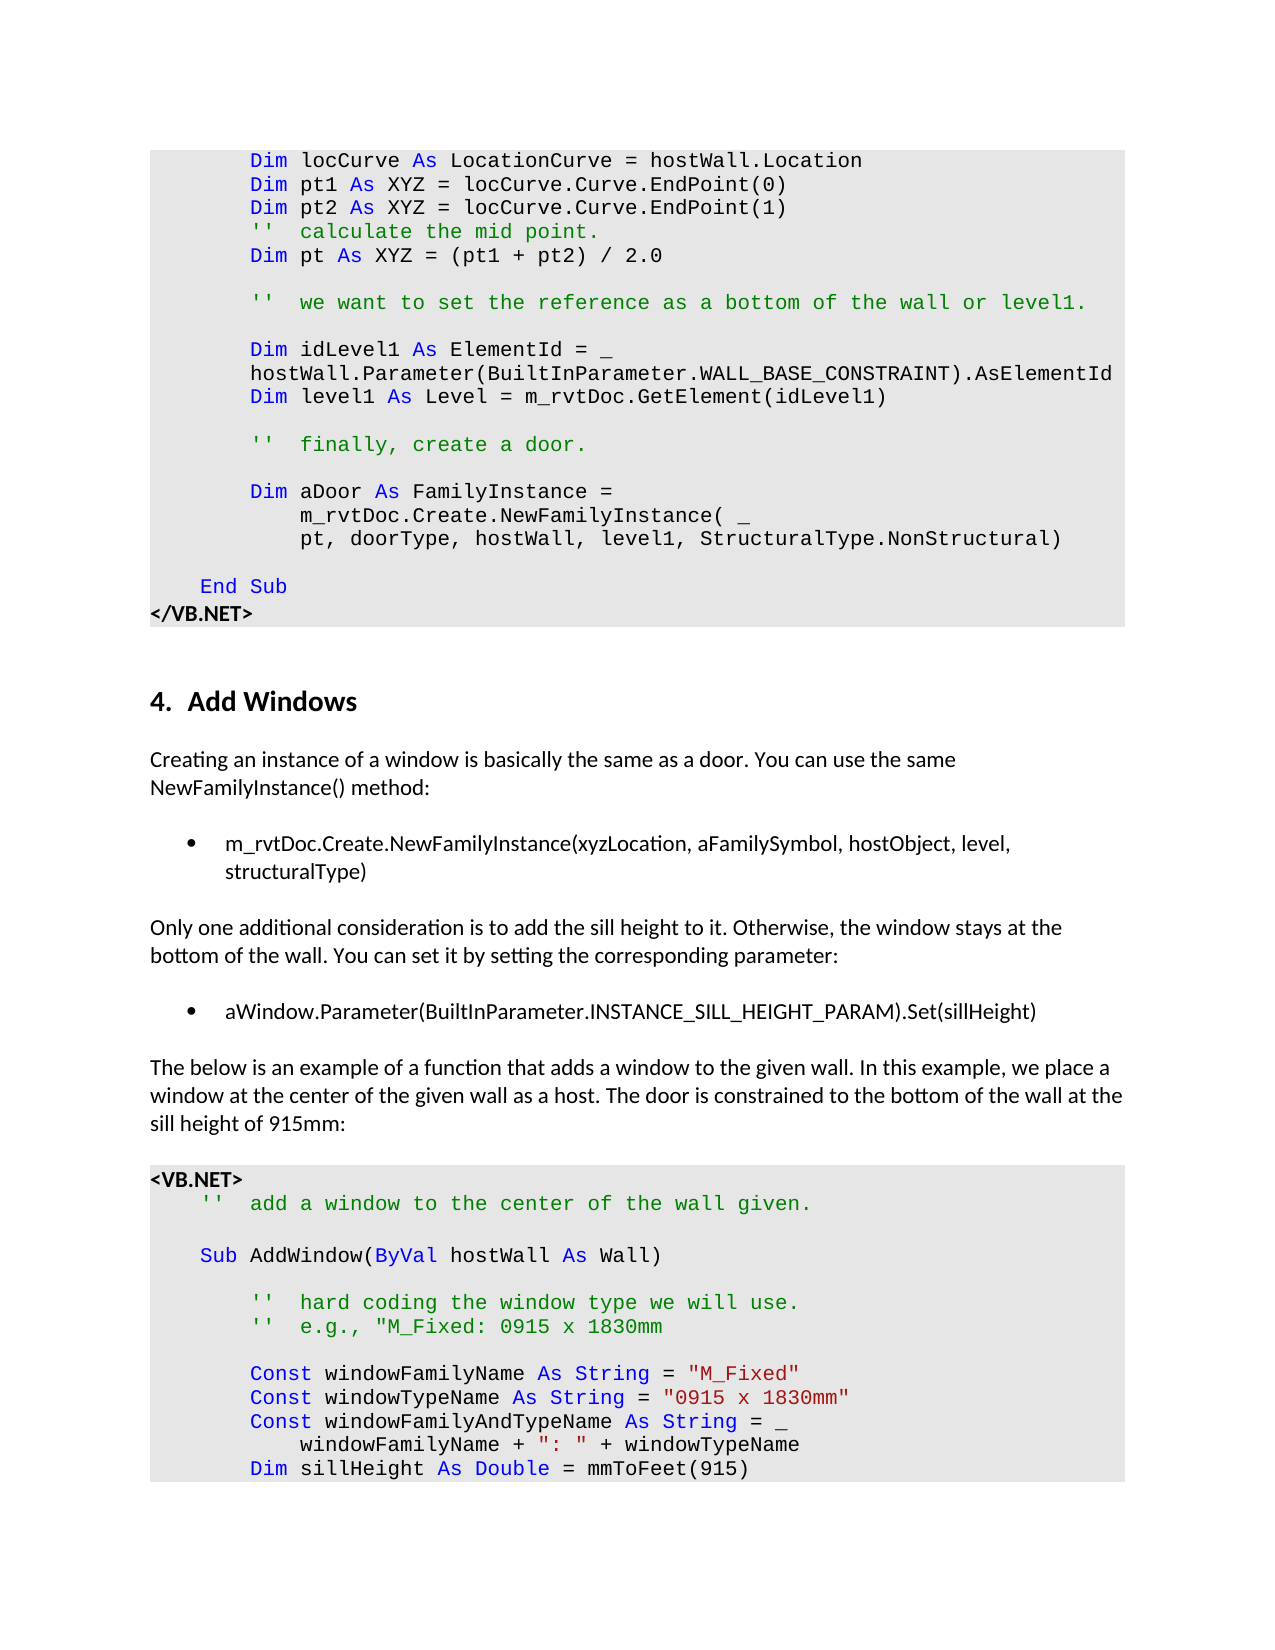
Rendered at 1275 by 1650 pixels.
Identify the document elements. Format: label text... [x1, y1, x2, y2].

text '' add a window to the center of the wall given. [150, 1193, 1125, 1217]
text pt, doorType, hostWall, level1, StructuralType.NonStructural) [150, 528, 1125, 552]
text Dim sillHeight As Double = mmToFeet(915) [150, 1458, 1125, 1482]
text Dim pt1 As XYZ = locCurve.Curve.EndPoint(0) [150, 174, 1125, 197]
text Dim locCurve As LocationCurve = hostWall.Location [150, 150, 1125, 174]
text '' e.g., "M_Fixed: 0915 x 1830mm [150, 1316, 1125, 1340]
list aWindow.Parameter(BuiltInParameter.INSTANCE_SILL_HEIGHT_PARAM).Set(sillHeight) [187, 997, 1125, 1025]
text Dim pt2 As XYZ = locCurve.Curve.EndPoint(1) [150, 197, 1125, 221]
text </VB.NET> [150, 599, 1125, 627]
text '' hard coding the window type we will use. [150, 1292, 1125, 1316]
text Creating an instance of a window is basically the same as a door. You can use the same NewFamilyInstance() method: [150, 745, 1125, 801]
text Const windowFamilyAndTypeName As String = _ [150, 1411, 1125, 1434]
list Add Windows [150, 683, 1125, 719]
text Dim pt As XYZ = (pt1 + pt2) / 2.0 [150, 244, 1125, 268]
list m_rvtDoc.Create.NewFamilyInstance(xyzLocation, aFamilySymbol, hostObject, level, structuralType) [187, 829, 1125, 885]
text '' we want to set the reference as a bottom of the wall or level1. [150, 292, 1125, 316]
text Dim level1 As Level = m_rvtDoc.GetElement(idLevel1) [150, 386, 1125, 410]
text Dim aDoor As FamilyInstance = [150, 481, 1125, 505]
text '' calculate the mid point. [150, 221, 1125, 244]
text End Sub [150, 576, 1125, 599]
text windowFamilyName + ": " + windowTypeName [150, 1434, 1125, 1458]
text The below is an example of a function that adds a window to the given wall. In this example, we place a window at the center of the given wall as a host. The door is constrained to the bottom of the wall at the sill height of 915mm: [150, 1053, 1125, 1137]
text '' finally, create a door. [150, 434, 1125, 457]
text Const windowTypeName As String = "0915 x 1830mm" [150, 1387, 1125, 1411]
text m_rvtDoc.Create.NewFamilyInstance( _ [150, 505, 1125, 528]
text Const windowFamilyName As String = "M_Fixed" [150, 1363, 1125, 1387]
text Only one additional consideration is to add the sill height to it. Otherwise, the window stays at the bottom of the wall. You can set it by setting the corresponding parameter: [150, 913, 1125, 969]
text Dim idLevel1 As ElementId = _ [150, 339, 1125, 363]
text <VB.NET> [150, 1165, 1125, 1193]
text Sub AddWindow(ByVal hostWall As Wall) [150, 1245, 1125, 1269]
text hostWall.Parameter(BuiltInParameter.WALL_BASE_CONSTRAINT).AsElementId [150, 363, 1125, 386]
